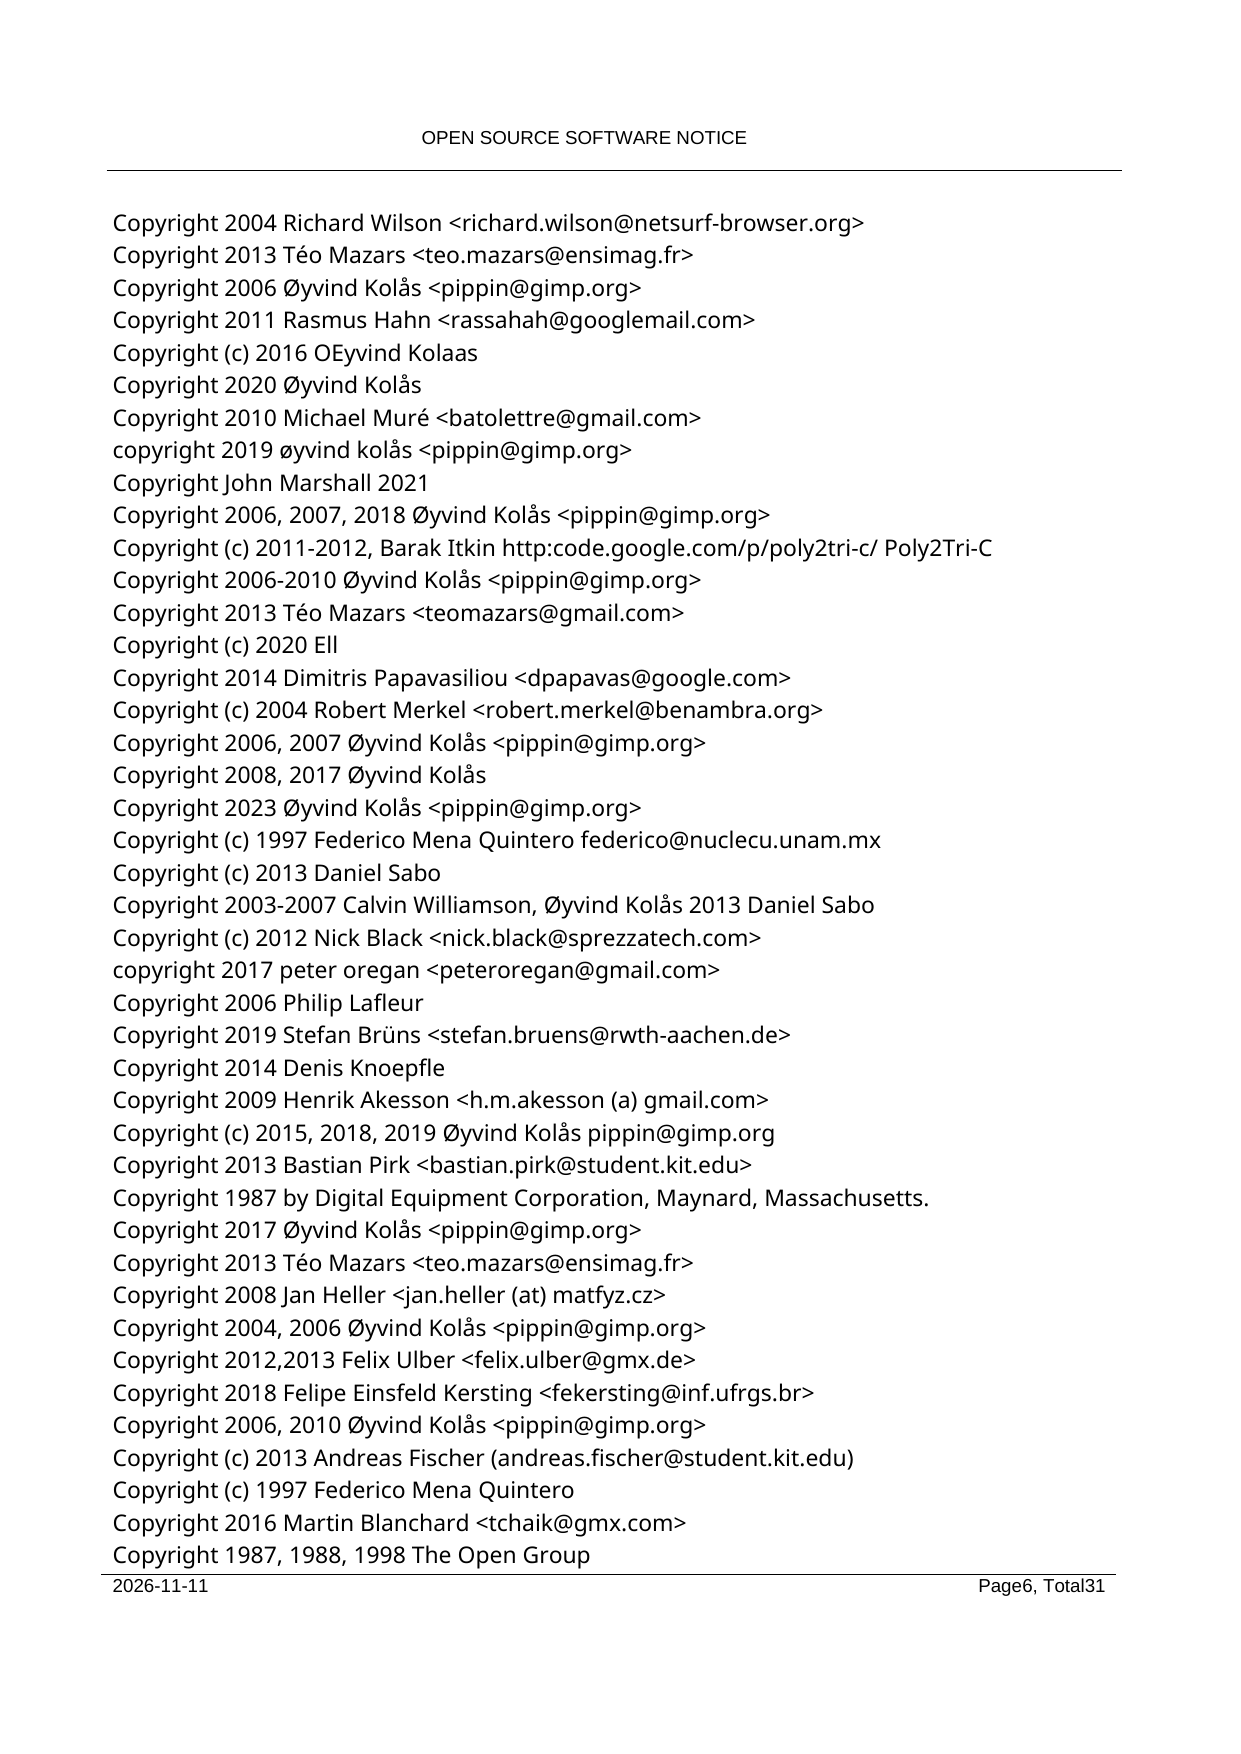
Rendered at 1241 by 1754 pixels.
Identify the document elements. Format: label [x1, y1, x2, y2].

text [112, 206, 1128, 1571]
